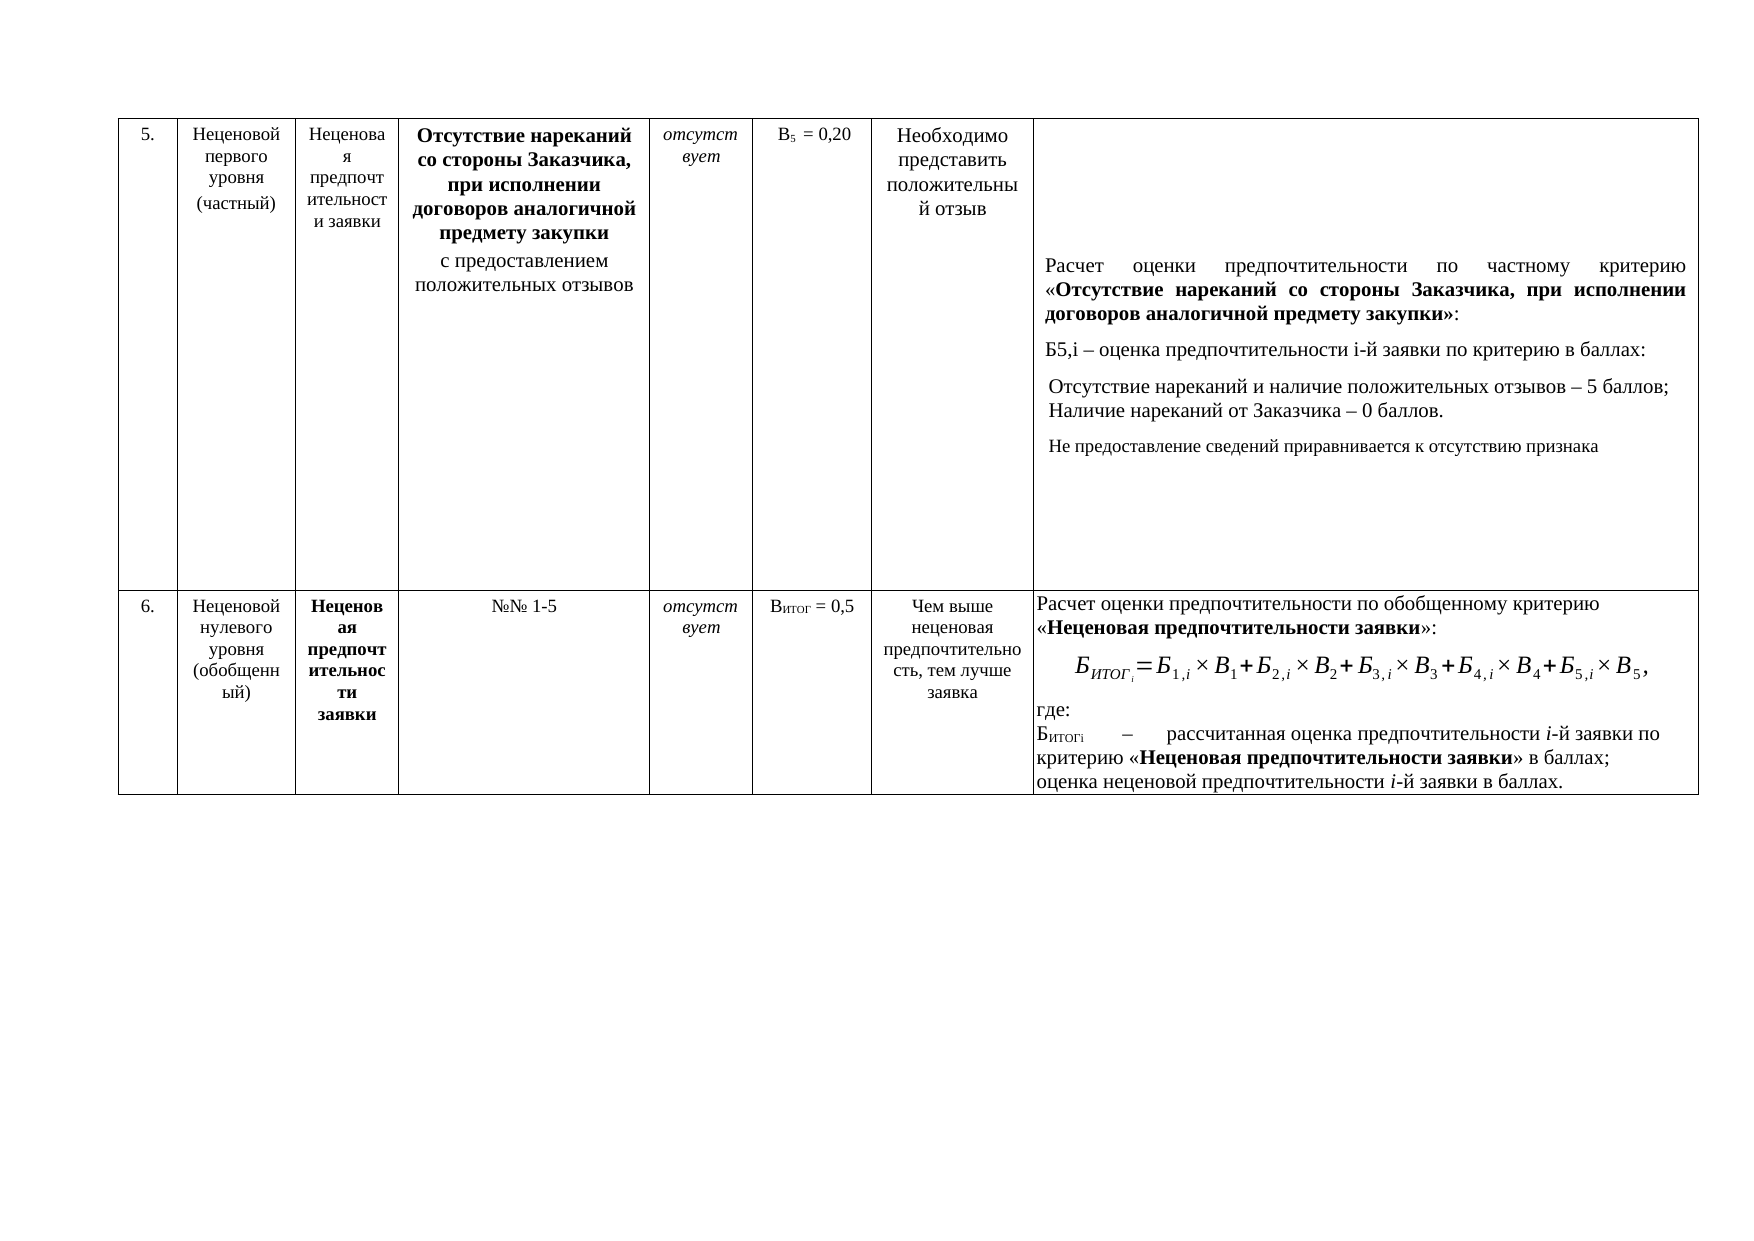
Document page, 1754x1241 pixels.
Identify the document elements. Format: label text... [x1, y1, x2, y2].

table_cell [178, 119, 295, 589]
table_cell отсутствует [650, 119, 752, 589]
table_cell 6. [119, 591, 177, 793]
table_cell В5 = 0,20 [753, 119, 871, 589]
table_cell ВИТОГ = 0,5 [753, 591, 871, 793]
table_cell отсутствует [650, 591, 752, 793]
table_cell Расчет оценки предпочтительности по обобщенному критерию «Неценовая предпочтительности заявки»: где: БИТОГi – рассчитанная оценка предпочтительности i-й заявки по критерию «Неценовая предпочтительности заявки» в баллах; оценка неценовой предпочтительности i-й заявки в баллах. [1034, 591, 1698, 793]
table_cell 5. [119, 119, 177, 589]
table_cell Неценовая предпочтительности заявки [296, 591, 398, 793]
table_cell №№ 1-5 [399, 591, 649, 793]
table_cell Расчет оценки предпочтительности по частному критерию «Отсутствие нареканий со стороны Заказчика, при исполнении договоров аналогичной предмету закупки»: Б5,i – оценка предпочтительности i-й заявки по критерию в баллах: Отсутствие нареканий и наличие положительных отзывов – 5 баллов; Наличие нареканий от Заказчика – 0 баллов. Не предоставление сведений приравнивается к отсутствию признака [1034, 119, 1698, 589]
table_cell Чем выше неценовая предпочтительность, тем лучше заявка [872, 591, 1033, 793]
table_cell Неценовой нулевого уровня (обобщенный) [178, 591, 295, 793]
table_cell Необходимо представить положительный отзыв [872, 119, 1033, 589]
table_cell Отсутствие нареканий со стороны Заказчика, при исполнении договоров аналогичной предмету закупки с предоставлением положительных отзывов [399, 119, 649, 589]
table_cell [296, 119, 398, 589]
